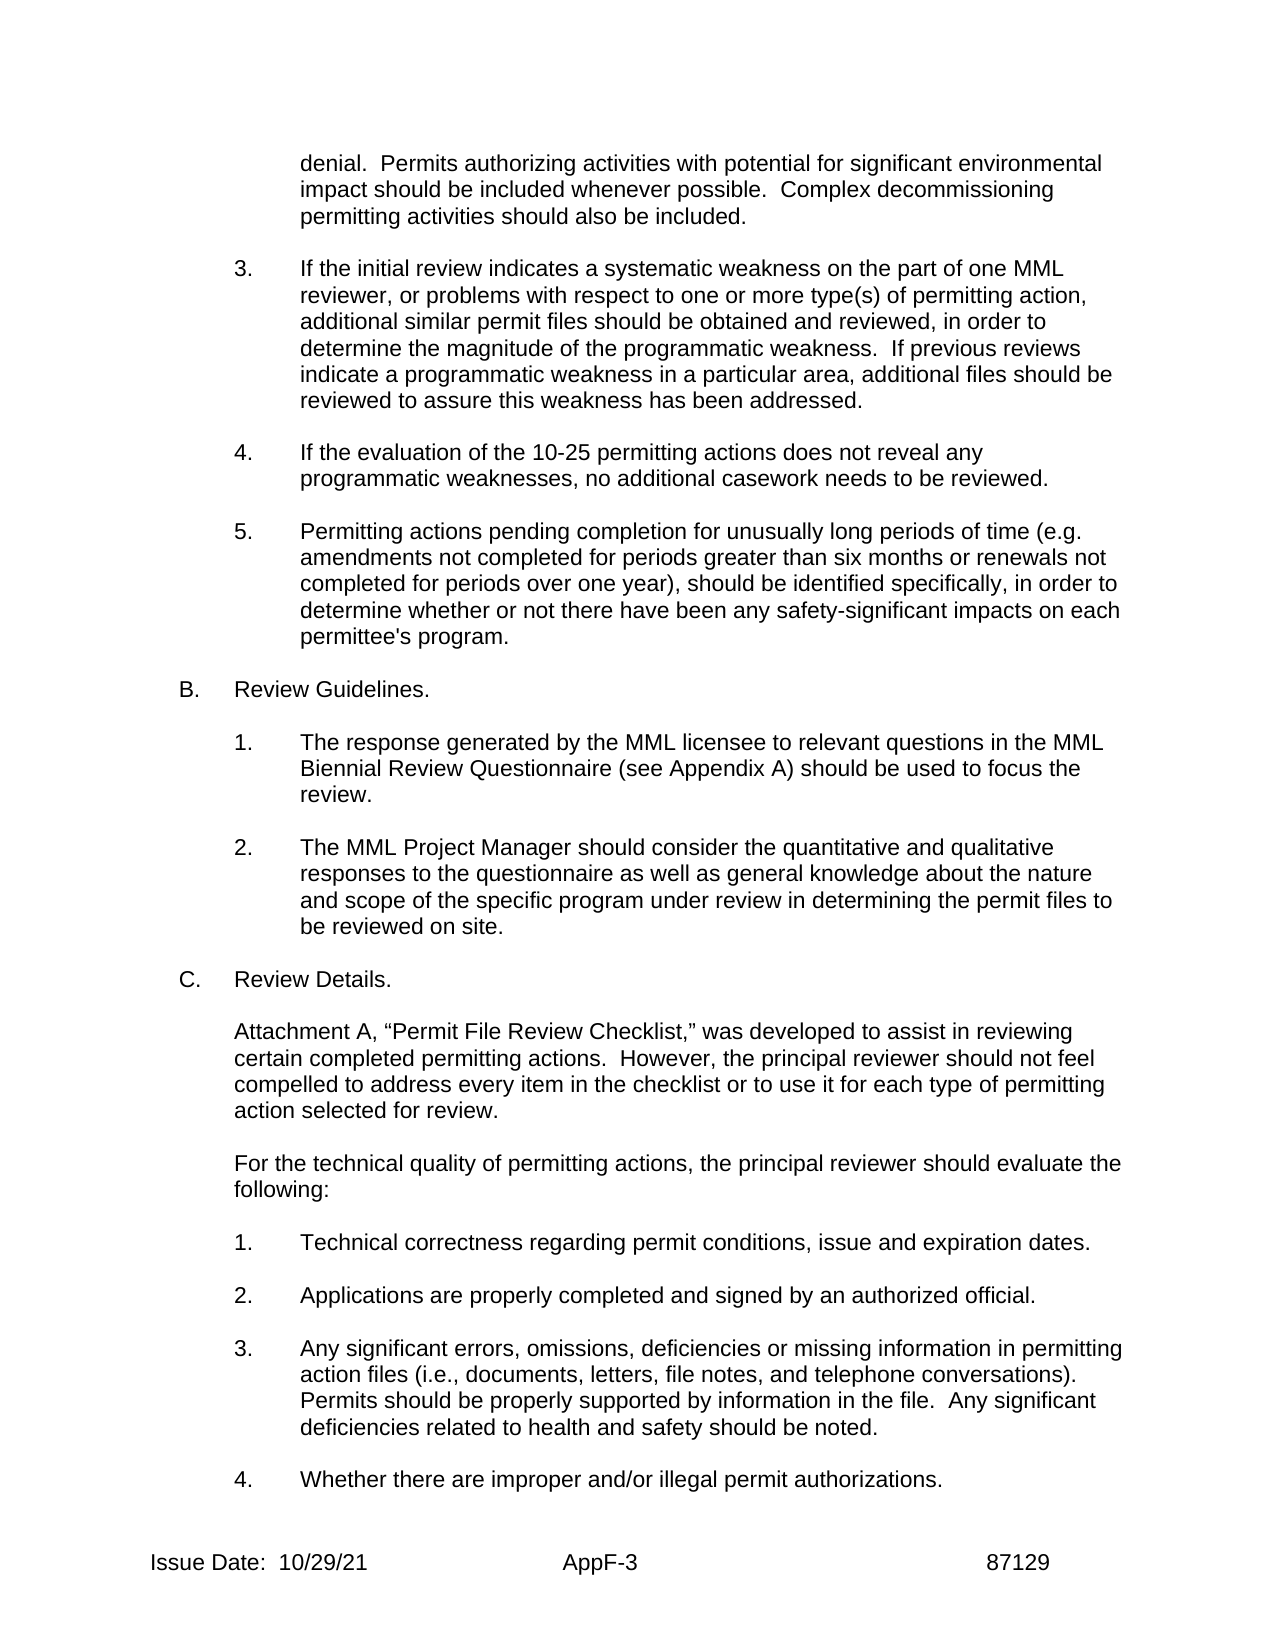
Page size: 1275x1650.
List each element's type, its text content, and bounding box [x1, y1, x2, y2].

list Applications are properly completed and signed by an authorized official. [234, 1282, 1125, 1308]
list If the evaluation of the 10-25 permitting actions does not reveal any programmatic weaknesses, no additional casework needs to be reviewed. [234, 438, 1125, 491]
list The MML Project Manager should consider the quantitative and qualitative responses to the questionnaire as well as general knowledge about the nature and scope of the specific program under review in determining the permit files to be reviewed on site. [234, 834, 1125, 939]
list Review Details. [178, 966, 1125, 992]
list The response generated by the MML licensee to relevant questions in the MML Biennial Review Questionnaire (see Appendix A) should be used to focus the review. [234, 728, 1125, 807]
list Review Guidelines. [178, 676, 1125, 702]
list Technical correctness regarding permit conditions, issue and expiration dates. [234, 1229, 1125, 1256]
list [234, 150, 1125, 229]
list Permitting actions pending completion for unusually long periods of time (e.g. amendments not completed for periods greater than six months or renewals not completed for periods over one year), should be identified specifically, in order to determine whether or not there have been any safety-significant impacts on each permittee's program. [234, 518, 1125, 649]
text Attachment A, “Permit File Review Checklist,” was developed to assist in reviewing certain completed permitting actions. However, the principal reviewer should not feel compelled to address every item in the checklist or to use it for each type of permitting action selected for review. [234, 1018, 1125, 1124]
text For the technical quality of permitting actions, the principal reviewer should evaluate the following: [234, 1150, 1125, 1203]
list Whether there are improper and/or illegal permit authorizations. [234, 1466, 1125, 1493]
list If the initial review indicates a systematic weakness on the part of one MML reviewer, or problems with respect to one or more type(s) of permitting action, additional similar permit files should be obtained and reviewed, in order to determine the magnitude of the programmatic weakness. If previous reviews indicate a programmatic weakness in a particular area, additional files should be reviewed to assure this weakness has been addressed. [234, 255, 1125, 413]
list Any significant errors, omissions, deficiencies or missing information in permitting action files (i.e., documents, letters, file notes, and telephone conversations). Permits should be properly supported by information in the file. Any significant deficiencies related to health and safety should be noted. [234, 1334, 1125, 1440]
